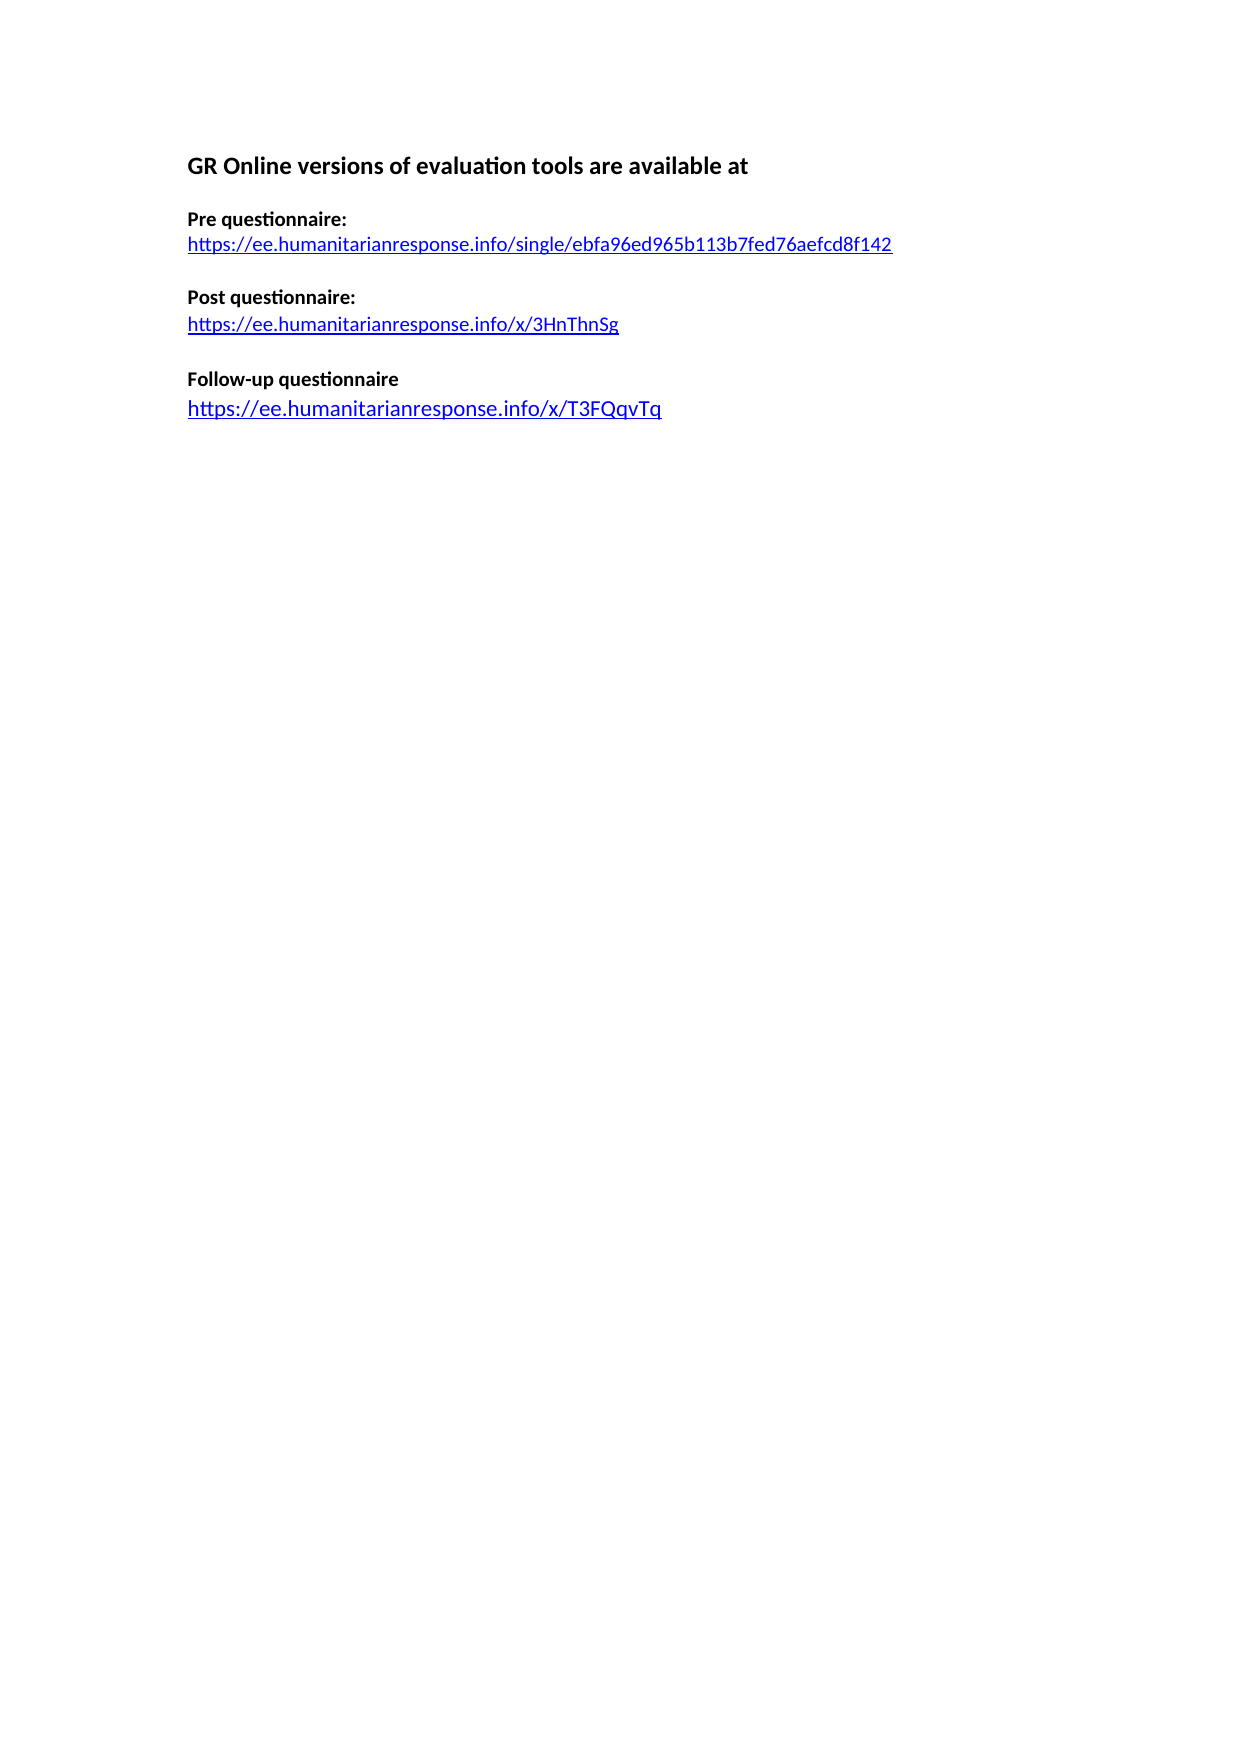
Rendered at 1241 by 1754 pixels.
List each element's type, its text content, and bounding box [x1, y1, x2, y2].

text Follow-up questionnaire [187, 366, 1053, 392]
text https://ee.humanitarianresponse.info/x/3HnThnSg [187, 312, 1053, 337]
text https://ee.humanitarianresponse.info/x/T3FQqvTq [187, 394, 1053, 422]
text Post questionnaire: [187, 284, 1053, 309]
text Pre questionnaire: https://ee.humanitarianresponse.info/single/ebfa96ed965b113b7fed76aefcd8f142 [187, 206, 1053, 257]
text GR Online versions of evaluation tools are available at [187, 150, 1053, 181]
